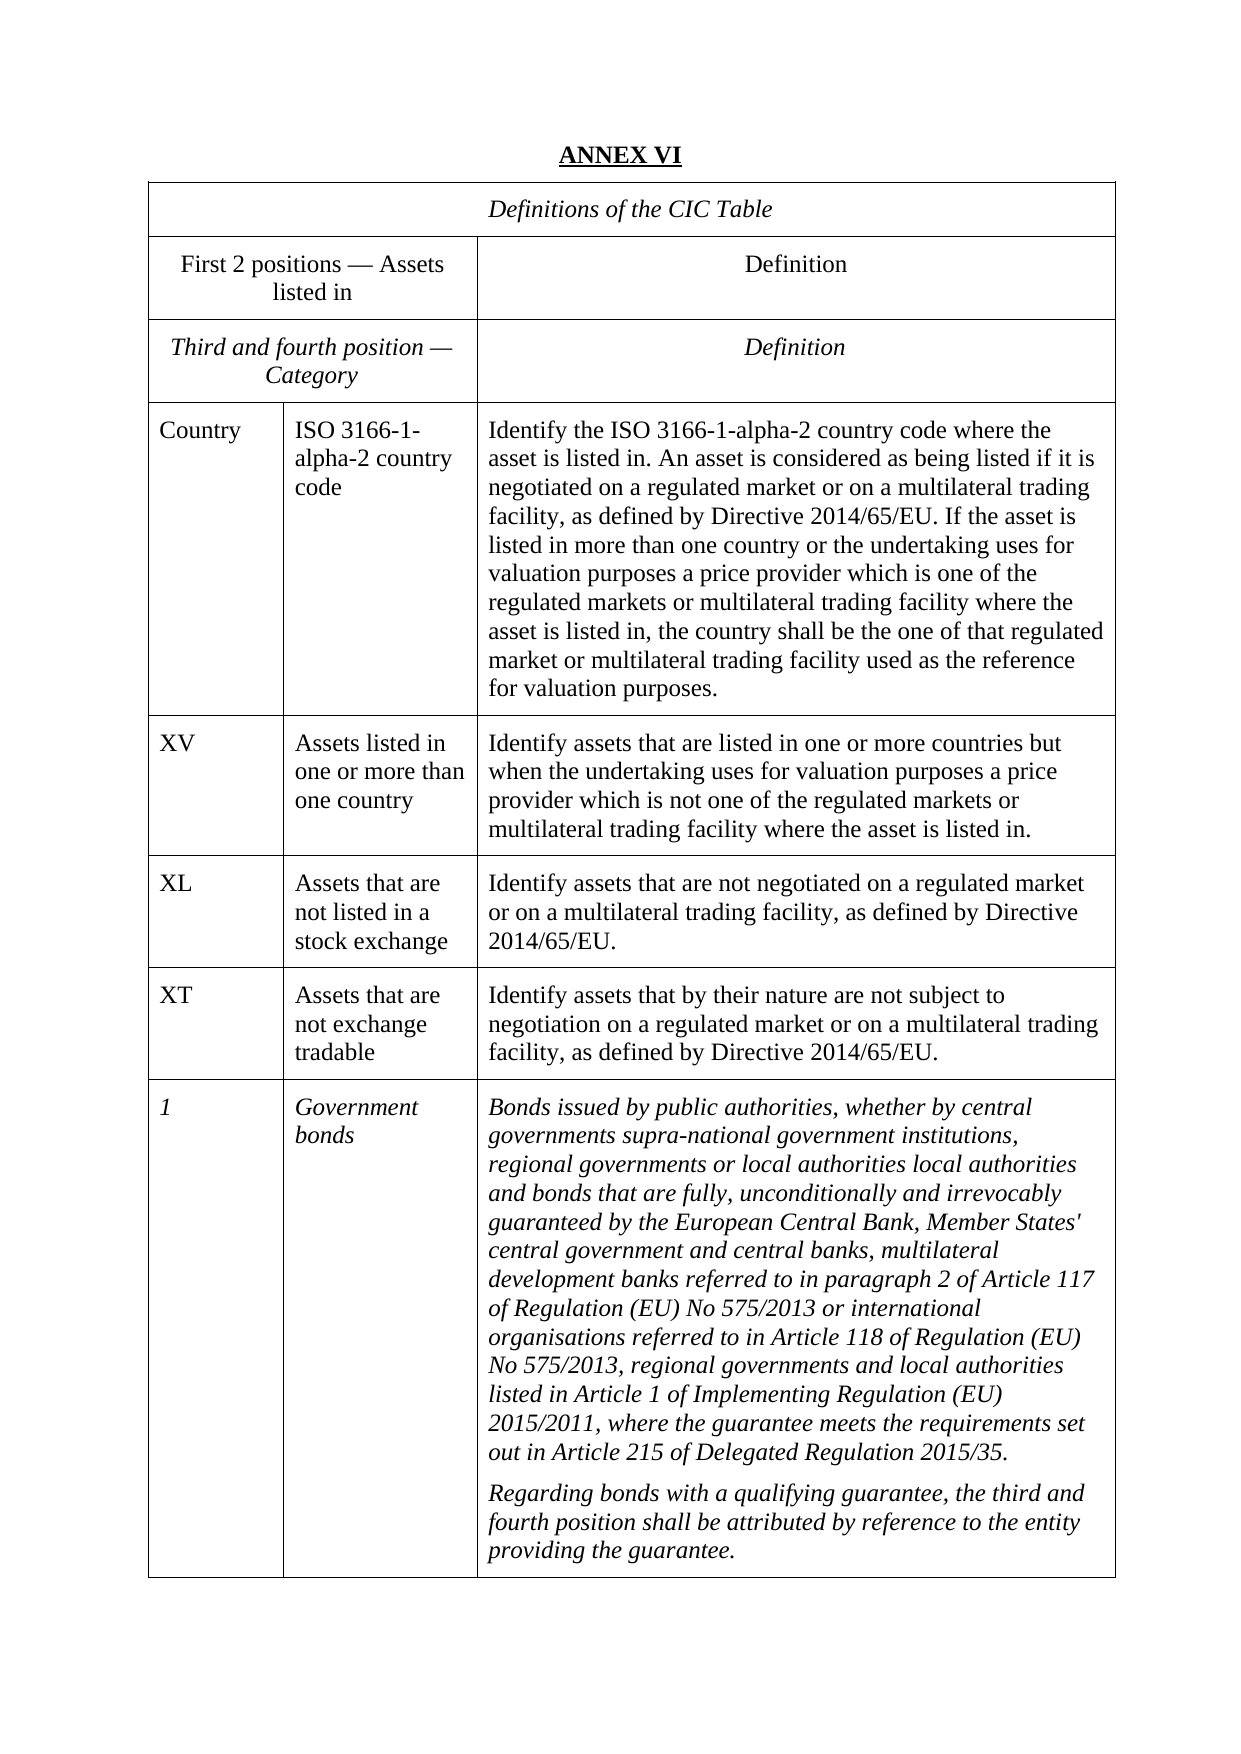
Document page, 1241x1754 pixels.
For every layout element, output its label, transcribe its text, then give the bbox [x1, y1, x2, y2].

table_cell Identify assets that are listed in one or more countries but when the undertaking uses for valuation purposes a price provider which is not one of the regulated markets or multilateral trading facility where the asset is listed in. [478, 716, 1115, 855]
table_cell XL [149, 856, 283, 967]
table_cell Assets listed in one or more than one country [284, 716, 477, 855]
table_cell XV [149, 716, 283, 855]
table_cell XT [149, 968, 283, 1079]
table_cell ISO 3166-1-alpha-2 country code [284, 403, 477, 715]
table_cell Country [149, 403, 283, 715]
table_cell First 2 positions — Assets listed in [149, 237, 477, 319]
table_cell Identify the ISO 3166-1-alpha-2 country code where the asset is listed in. An asset is considered as being listed if it is negotiated on a regulated market or on a multilateral trading facility, as defined by Directive 2014/65/EU. If the asset is listed in more than one country or the undertaking uses for valuation purposes a price provider which is one of the regulated markets or multilateral trading facility where the asset is listed in, the country shall be the one of that regulated market or multilateral trading facility used as the reference for valuation purposes. [478, 403, 1115, 715]
table_cell Third and fourth position — Category [149, 320, 477, 402]
table_cell Assets that are not listed in a stock exchange [284, 856, 477, 967]
table_cell Definition [478, 237, 1115, 319]
table_cell 1 [149, 1080, 283, 1577]
table_header Definitions of the CIC Table [149, 183, 1115, 236]
table_cell Definition [478, 320, 1115, 402]
text ANNEX VI [148, 140, 1092, 169]
table_cell Identify assets that are not negotiated on a regulated market or on a multilateral trading facility, as defined by Directive 2014/65/EU. [478, 856, 1115, 967]
table_cell Identify assets that by their nature are not subject to negotiation on a regulated market or on a multilateral trading facility, as defined by Directive 2014/65/EU. [478, 968, 1115, 1079]
table_cell Bonds issued by public authorities, whether by central governments supra-national government institutions, regional governments or local authorities local authorities and bonds that are fully, unconditionally and irrevocably guaranteed by the European Central Bank, Member States' central government and central banks, multilateral development banks referred to in paragraph 2 of Article 117 of Regulation (EU) No 575/2013 or international organisations referred to in Article 118 of Regulation (EU) No 575/2013, regional governments and local authorities listed in Article 1 of Implementing Regulation (EU) 2015/2011, where the guarantee meets the requirements set out in Article 215 of Delegated Regulation 2015/35. Regarding bonds with a qualifying guarantee, the third and fourth position shall be attributed by reference to the entity providing the guarantee. [478, 1080, 1115, 1577]
table_cell Government bonds [284, 1080, 477, 1577]
table_cell Assets that are not exchange tradable [284, 968, 477, 1079]
